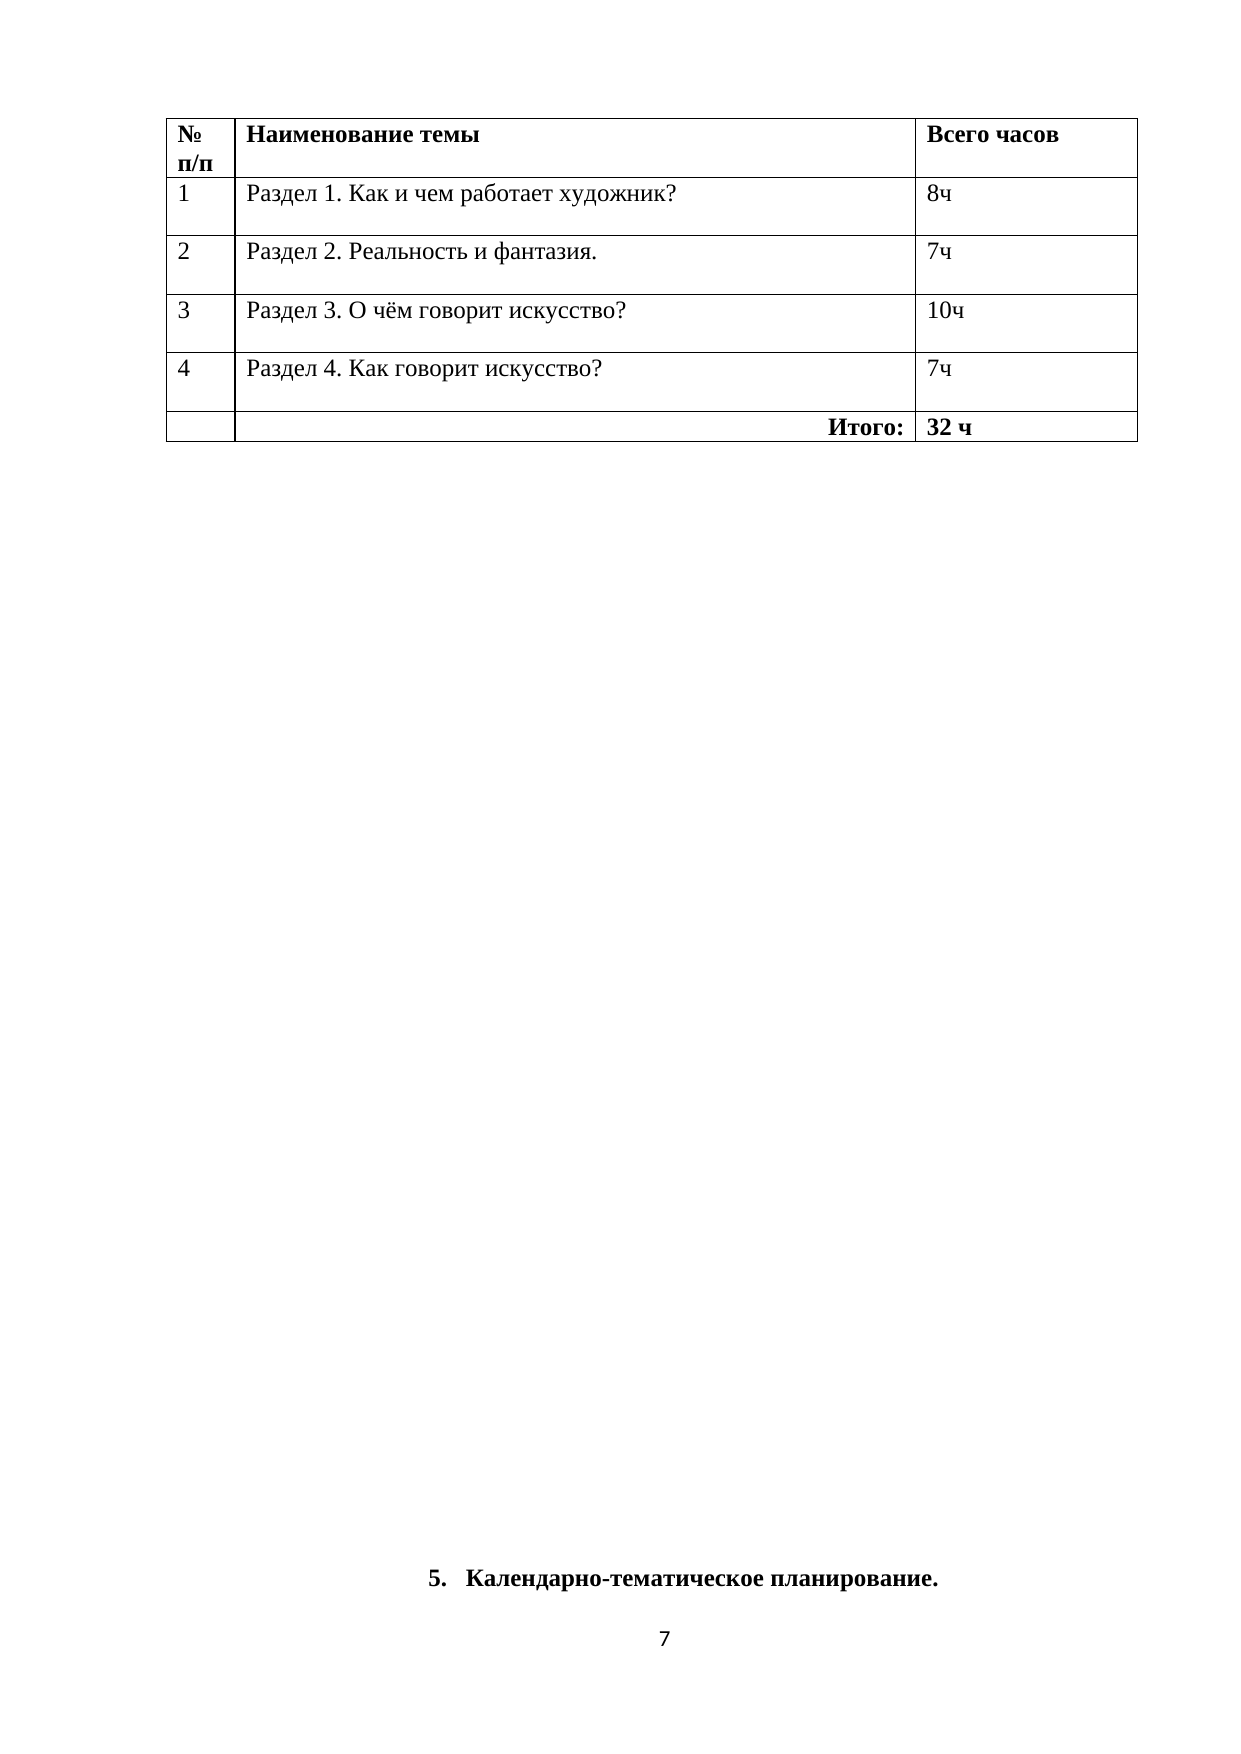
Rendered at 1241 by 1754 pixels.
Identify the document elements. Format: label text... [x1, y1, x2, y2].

table_cell 4 [167, 353, 234, 411]
table_cell 2 [167, 236, 234, 294]
table_cell 32 ч [916, 412, 1137, 441]
table_cell 3 [167, 295, 234, 352]
table_cell 10ч [916, 295, 1137, 352]
list Календарно-тематическое планирование. [215, 1563, 1152, 1592]
table_cell 7ч [916, 353, 1137, 411]
table_cell Раздел 2. Реальность и фантазия. [236, 236, 915, 294]
table_cell Раздел 3. О чём говорит искусство? [236, 295, 915, 352]
table_cell Раздел 1. Как и чем работает художник? [236, 178, 915, 235]
table_cell Раздел 4. Как говорит искусство? [236, 353, 915, 411]
table_header Наименование темы [236, 119, 915, 177]
table_cell 7ч [916, 236, 1137, 294]
table_header № п/п [167, 119, 234, 177]
table_header Всего часов [916, 119, 1137, 177]
table_cell [167, 412, 234, 441]
table_cell 1 [167, 178, 234, 235]
table_cell 8ч [916, 178, 1137, 235]
table_cell Итого: [236, 412, 915, 441]
